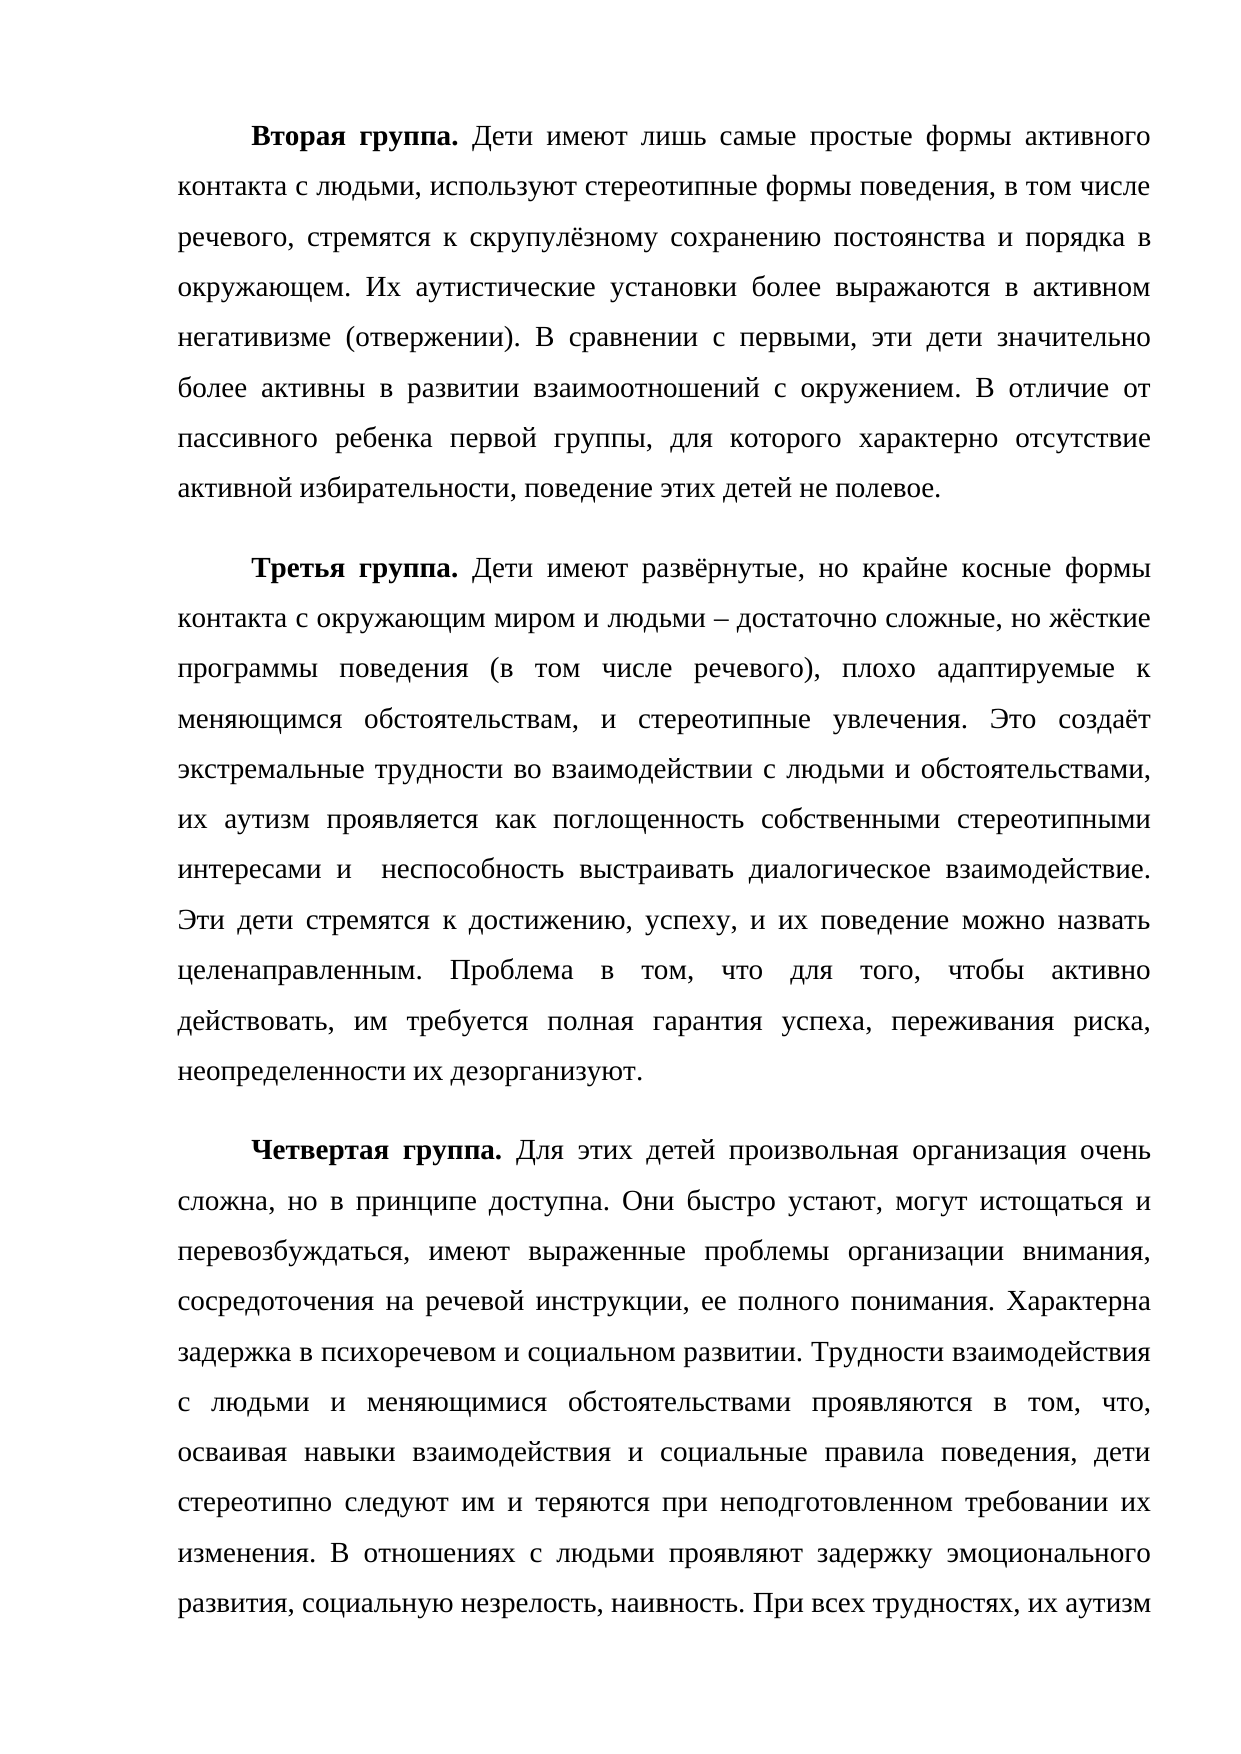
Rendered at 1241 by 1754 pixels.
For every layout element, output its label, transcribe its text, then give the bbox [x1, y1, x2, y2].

text Третья группа. Дети имеют развёрнутые, но крайне косные формы контакта с окружающим миром и людьми – достаточно сложные, но жёсткие программы поведения (в том числе речевого), плохо адаптируемые к меняющимся обстоятельствам, и стереотипные увлечения. Это создаёт экстремальные трудности во взаимодействии с людьми и обстоятельствами, их аутизм проявляется как поглощенность собственными стереотипными интересами и неспособность выстраивать диалогическое взаимодействие. Эти дети стремятся к достижению, успеху, и их поведение можно назвать целенаправленным. Проблема в том, что для того, чтобы активно действовать, им требуется полная гарантия успеха, переживания риска, неопределенности их дезорганизуют. [177, 550, 1152, 1086]
text Вторая группа. Дети имеют лишь самые простые формы активного контакта с людьми, используют стереотипные формы поведения, в том числе речевого, стремятся к скрупулёзному сохранению постоянства и порядка в окружающем. Их аутистические установки более выражаются в активном негативизме (отвержении). В сравнении с первыми, эти дети значительно более активны в развитии взаимоотношений с окружением. В отличие от пассивного ребенка первой группы, для которого характерно отсутствие активной избирательности, поведение этих детей не полевое. [177, 118, 1152, 504]
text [177, 1132, 1152, 1619]
